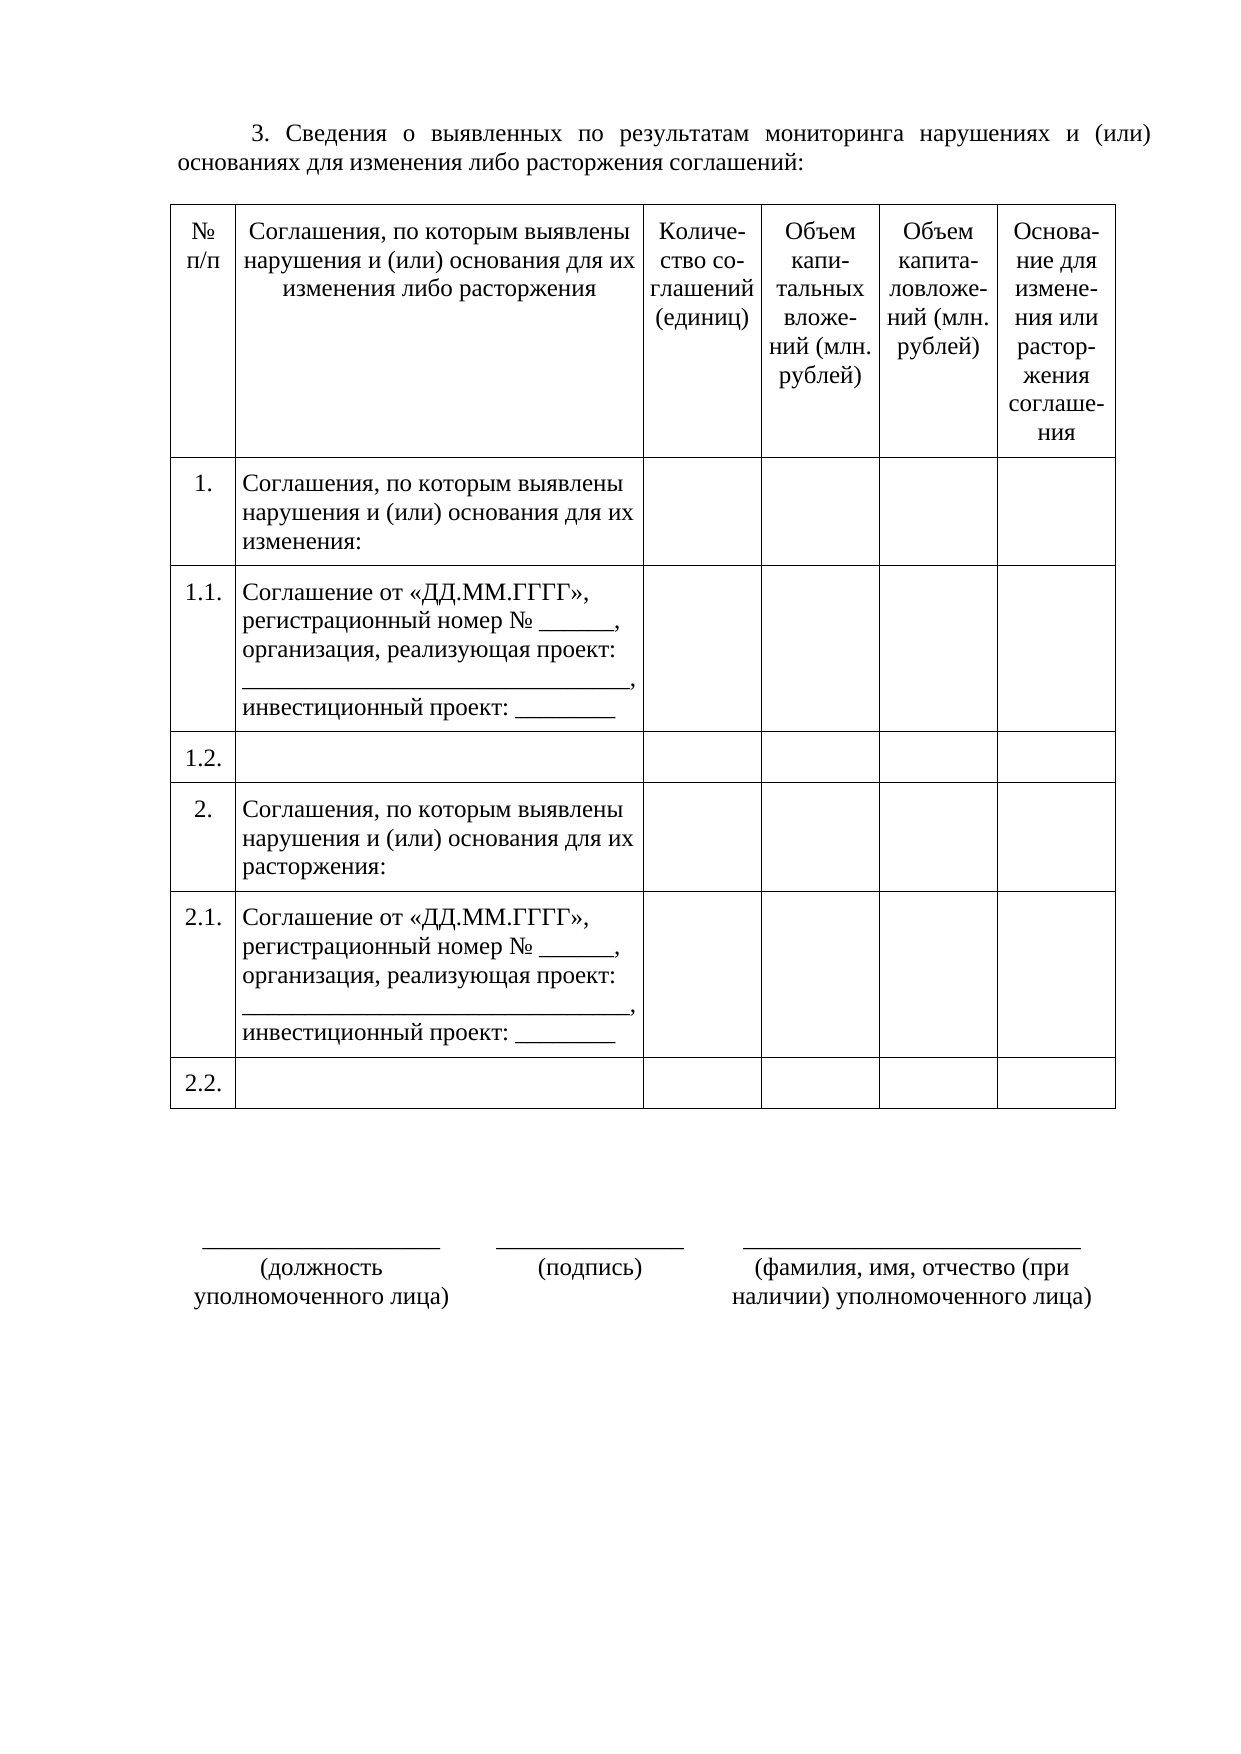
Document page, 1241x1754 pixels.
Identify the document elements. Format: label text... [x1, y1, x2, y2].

table_cell [762, 1058, 879, 1108]
table_cell [998, 892, 1115, 1057]
table_cell [880, 783, 997, 891]
table_header Объем капиталовложений (млн. рублей) [880, 205, 997, 457]
table_header № п/п [171, 205, 235, 457]
table_cell [998, 1058, 1115, 1108]
table_cell [762, 732, 879, 782]
table_cell [762, 783, 879, 891]
table_cell [644, 458, 761, 565]
table_cell 2.2. [171, 1058, 235, 1108]
table_cell [880, 732, 997, 782]
table_cell 2. [171, 783, 235, 891]
text 3. Сведения о выявленных по результатам мониторинга нарушениях и (или) основаниях для изменения либо расторжения соглашений: [177, 118, 1152, 176]
table_cell [644, 783, 761, 891]
table_cell Соглашения, по которым выявлены нарушения и (или) основания для их расторжения: [236, 783, 643, 891]
table_cell [762, 566, 879, 731]
table_cell Соглашения, по которым выявлены нарушения и (или) основания для их изменения: [236, 458, 643, 565]
table_cell [762, 458, 879, 565]
table_cell [644, 1058, 761, 1108]
table_cell [880, 1058, 997, 1108]
table_cell [236, 1058, 643, 1108]
table_cell [998, 566, 1115, 731]
table_cell [998, 783, 1115, 891]
table_cell Соглашение от «ДД.ММ.ГГГГ», регистрационный номер № ______, организация, реализующая проект: _______________________________, инвестиционный проект: ________ [236, 566, 643, 731]
table_cell [644, 732, 761, 782]
table_cell 1.1. [171, 566, 235, 731]
table_cell [880, 458, 997, 565]
table_cell [236, 732, 643, 782]
table_cell [644, 566, 761, 731]
table_header _______________ (подпись) [472, 1213, 708, 1320]
table_cell [880, 892, 997, 1057]
table_header Основание для изменения или расторжения соглашения [998, 205, 1115, 457]
table_header ___________________________ (фамилия, имя, отчество (при наличии) уполномоченного лица) [708, 1213, 1116, 1320]
table_header Соглашения, по которым выявлены нарушения и (или) основания для их изменения либо расторжения [236, 205, 643, 457]
table_cell [998, 732, 1115, 782]
table_cell 2.1. [171, 892, 235, 1057]
table_cell [762, 892, 879, 1057]
table_cell [998, 458, 1115, 565]
table_cell [880, 566, 997, 731]
table_cell 1.2. [171, 732, 235, 782]
table_cell 1. [171, 458, 235, 565]
table_header Количество соглашений (единиц) [644, 205, 761, 457]
table_header ___________________ (должность уполномоченного лица) [171, 1213, 472, 1320]
table_cell [644, 892, 761, 1057]
table_header Объем капитальных вложений (млн. рублей) [762, 205, 879, 457]
table_cell Соглашение от «ДД.ММ.ГГГГ», регистрационный номер № ______, организация, реализующая проект: _______________________________, инвестиционный проект: ________ [236, 892, 643, 1057]
